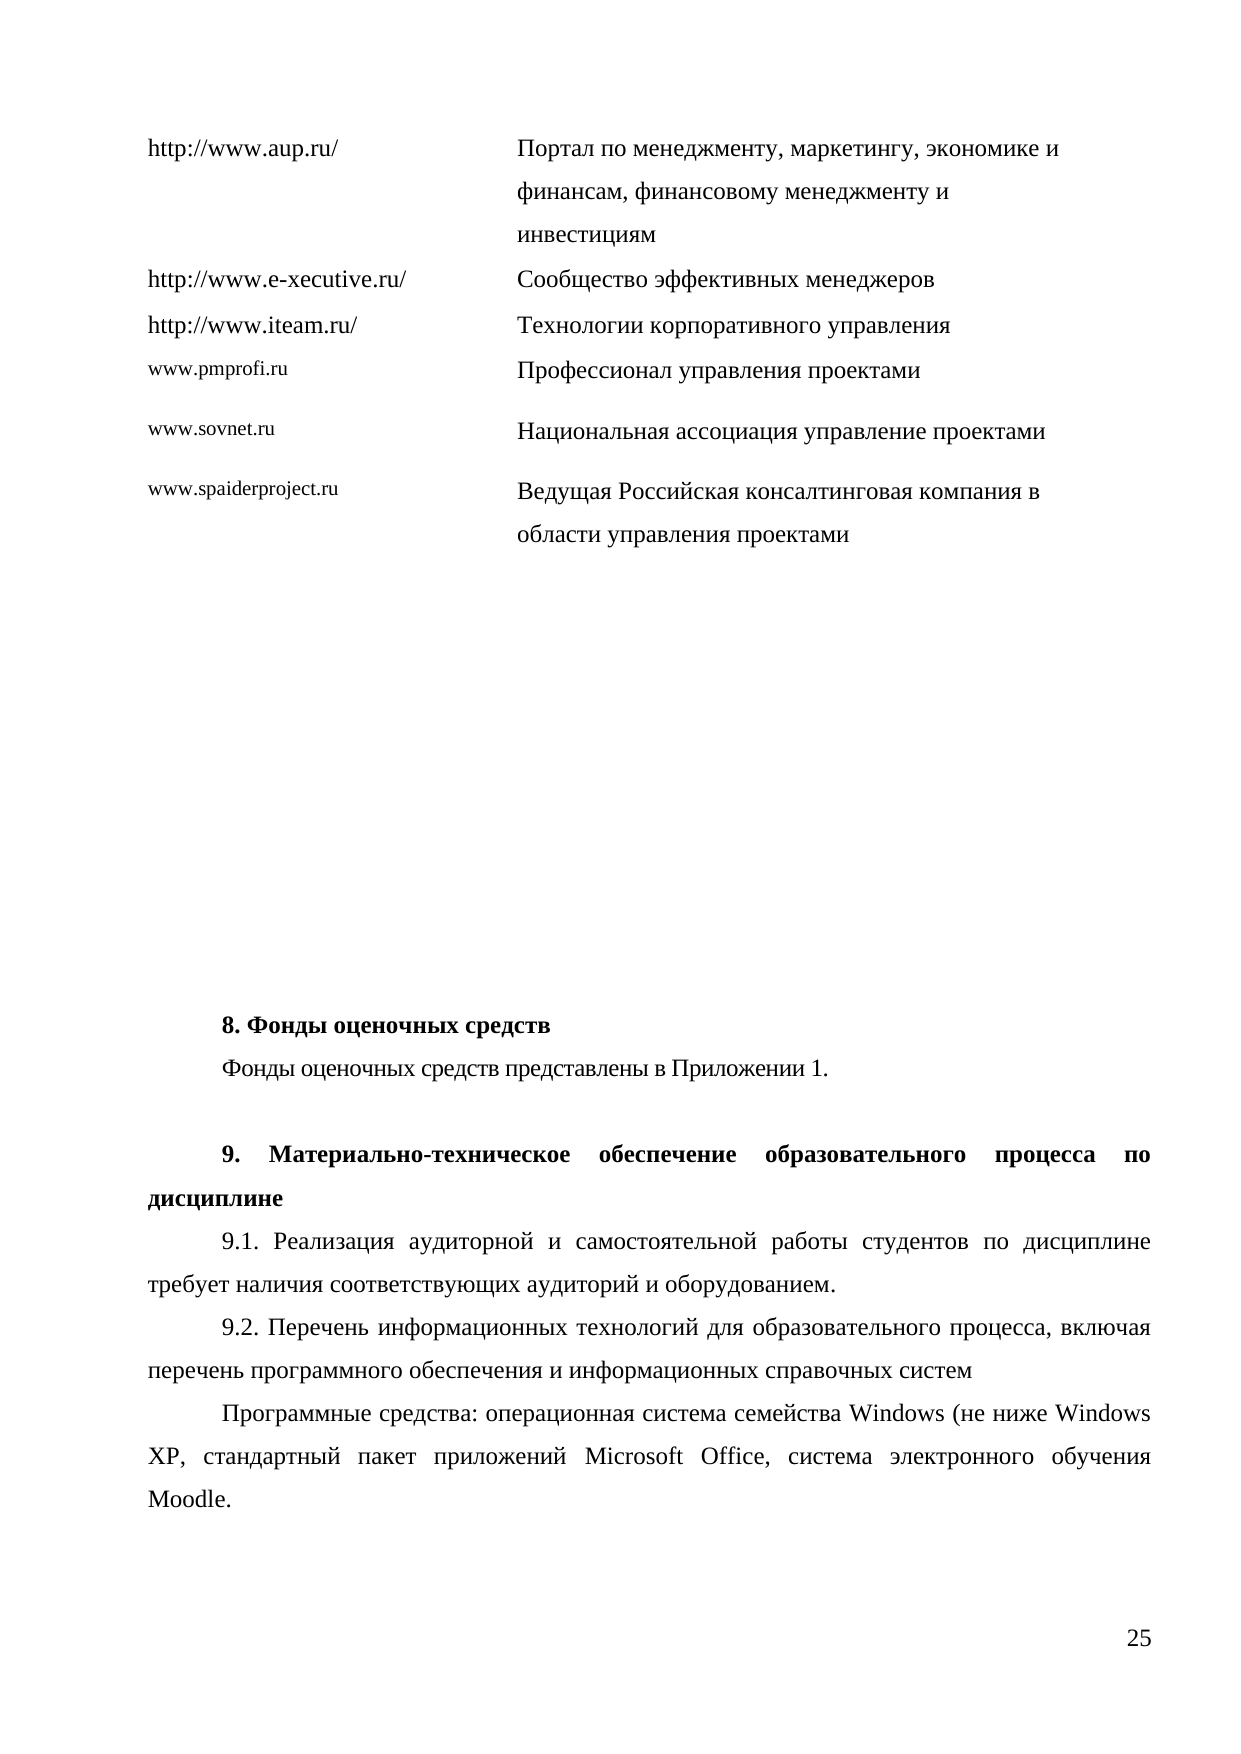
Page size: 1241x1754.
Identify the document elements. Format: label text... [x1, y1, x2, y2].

table_cell Ведущая Российская консалтинговая компания в области управления проектами [506, 476, 1071, 564]
table_cell www.pmprofi.ru [136, 355, 506, 416]
table_cell http://www.e-xecutive.ru/ [136, 265, 506, 310]
table_cell Профессионал управления проектами [506, 355, 1071, 416]
table_cell Технологии корпоративного управления [506, 310, 1071, 355]
text Программные средства: операционная система семейства Windows (не ниже Windows XP, стандартный пакет приложений Microsoft Office, система электронного обучения Moodle. [148, 1398, 1152, 1513]
text Фонды оценочных средств представлены в Приложении 1. [148, 1053, 1152, 1082]
text 9.1. Реализация аудиторной и самостоятельной работы студентов по дисциплине требует наличия соответствующих аудиторий и оборудованием. [148, 1226, 1152, 1298]
table_cell www.sovnet.ru [136, 416, 506, 476]
table_cell http://www.iteam.ru/ [136, 310, 506, 355]
table_cell www.spaiderproject.ru [136, 476, 506, 564]
text 8. Фонды оценочных средств [148, 1010, 1152, 1039]
table_header Портал по менеджменту, маркетингу, экономике и финансам, финансовому менеджменту и инвестициям [506, 133, 1071, 264]
table_header http://www.aup.ru/ [136, 133, 506, 264]
table_cell Национальная ассоциация управление проектами [506, 416, 1071, 476]
text 9. Материально-техническое обеспечение образовательного процесса по дисциплине [148, 1139, 1152, 1211]
table_cell Сообщество эффективных менеджеров [506, 265, 1071, 310]
text 9.2. Перечень информационных технологий для образовательного процесса, включая перечень программного обеспечения и информационных справочных систем [148, 1312, 1152, 1384]
